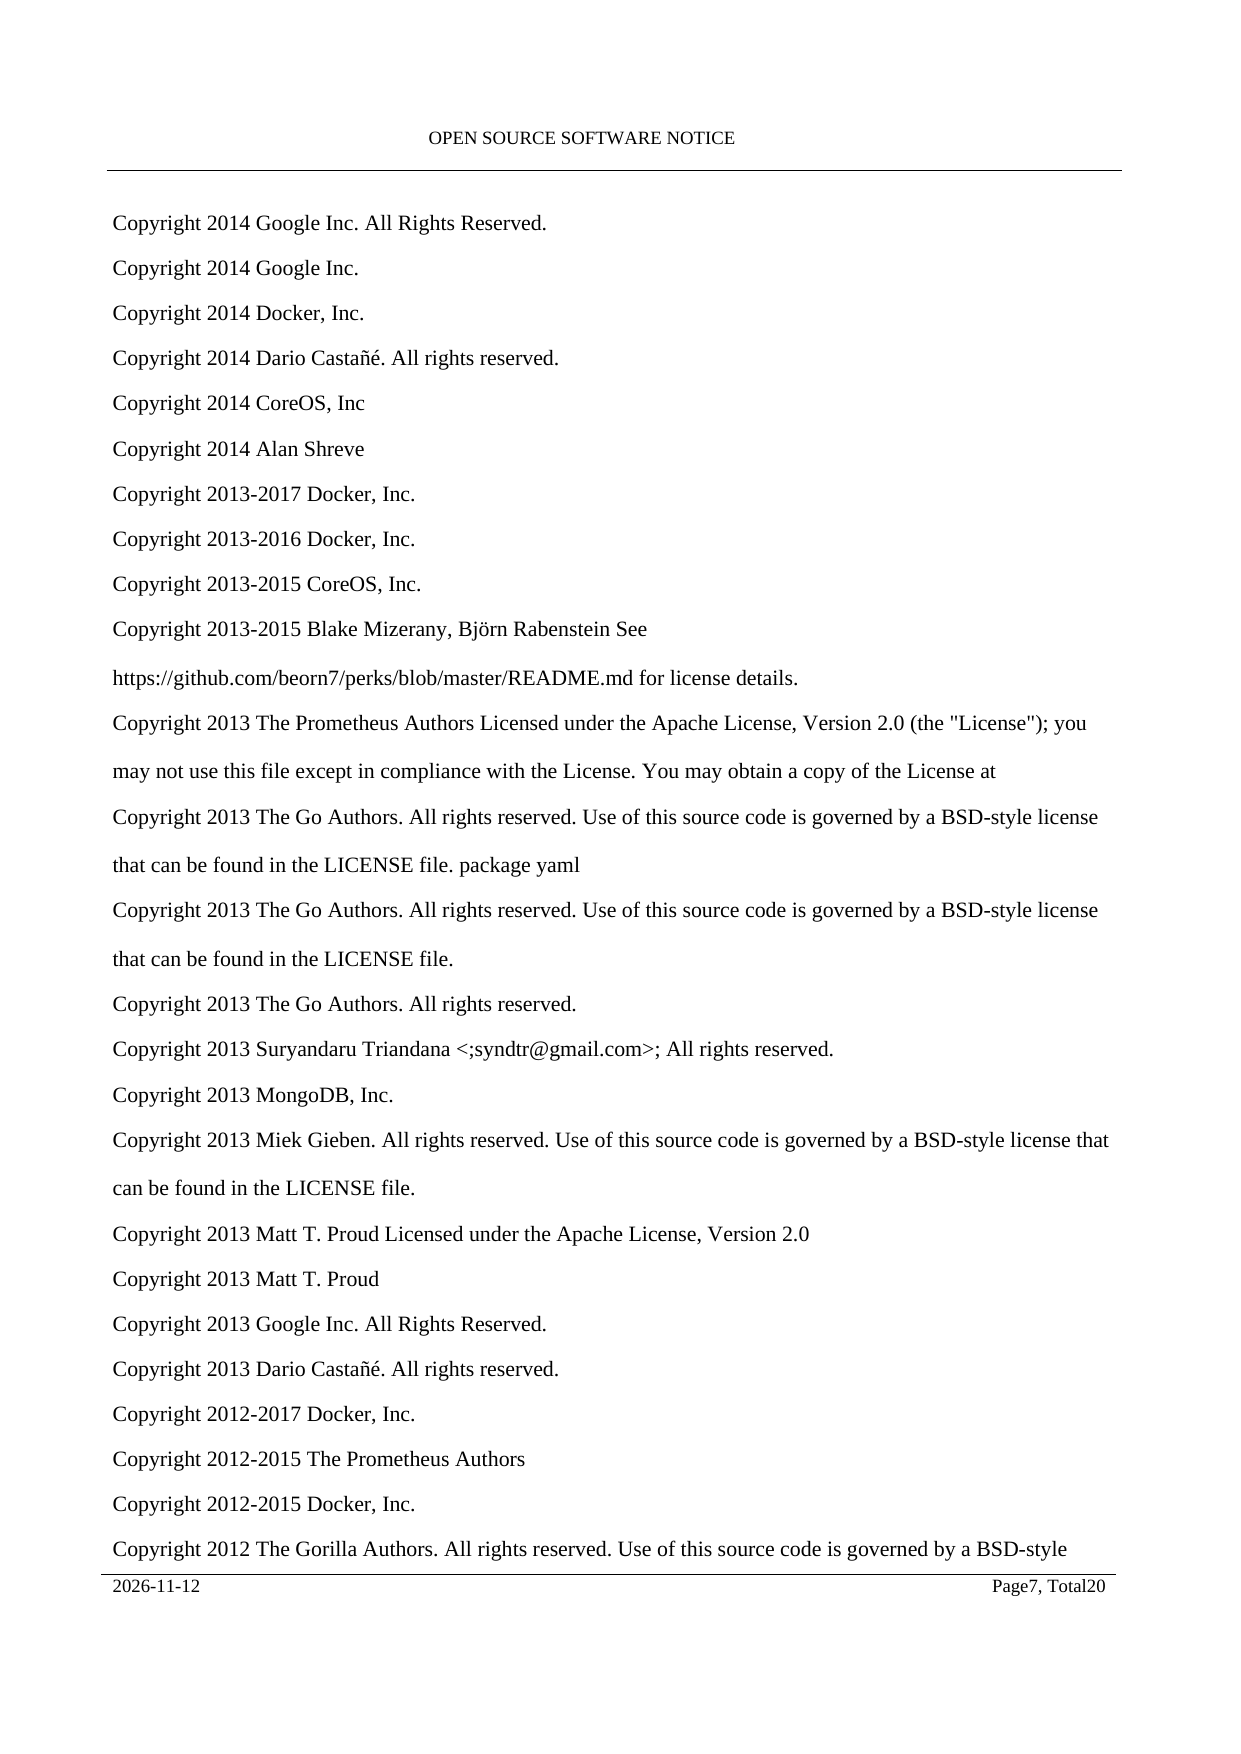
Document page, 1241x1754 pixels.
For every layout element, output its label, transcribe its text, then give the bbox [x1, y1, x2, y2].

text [112, 1533, 1128, 1565]
text Copyright 2013 The Go Authors. All rights reserved. Use of this source code is governed by a BSD-style license that can be found in the LICENSE file. package yaml [112, 800, 1128, 881]
text Copyright 2014 Dario Castañé. All rights reserved. [112, 342, 1128, 374]
text Copyright 2013 Dario Castañé. All rights reserved. [112, 1352, 1128, 1385]
text Copyright 2013 Matt T. Proud Licensed under the Apache License, Version 2.0 [112, 1217, 1128, 1249]
text Copyright 2013 Miek Gieben. All rights reserved. Use of this source code is governed by a BSD-style license that can be found in the LICENSE file. [112, 1123, 1128, 1204]
text Copyright 2013-2017 Docker, Inc. [112, 477, 1128, 509]
text Copyright 2014 CoreOS, Inc [112, 387, 1128, 419]
text Copyright 2014 Alan Shreve [112, 432, 1128, 464]
text Copyright 2012-2017 Docker, Inc. [112, 1397, 1128, 1430]
text Copyright 2013 Suryandaru Triandana <;syndtr@gmail.com>; All rights reserved. [112, 1033, 1128, 1065]
text Copyright 2013 The Go Authors. All rights reserved. Use of this source code is governed by a BSD-style license that can be found in the LICENSE file. [112, 894, 1128, 975]
text Copyright 2012-2015 The Prometheus Authors [112, 1442, 1128, 1475]
text Copyright 2013 The Go Authors. All rights reserved. [112, 988, 1128, 1020]
text Copyright 2013 The Prometheus Authors Licensed under the Apache License, Version 2.0 (the "License"); you may not use this file except in compliance with the License. You may obtain a copy of the License at [112, 706, 1128, 787]
text Copyright 2012-2015 Docker, Inc. [112, 1487, 1128, 1520]
text Copyright 2013-2016 Docker, Inc. [112, 522, 1128, 554]
text Copyright 2013 MongoDB, Inc. [112, 1078, 1128, 1110]
text Copyright 2013 Matt T. Proud [112, 1262, 1128, 1294]
text Copyright 2013-2015 CoreOS, Inc. [112, 567, 1128, 600]
text Copyright 2014 Google Inc. [112, 251, 1128, 284]
text Copyright 2014 Docker, Inc. [112, 297, 1128, 329]
text Copyright 2013 Google Inc. All Rights Reserved. [112, 1307, 1128, 1339]
text Copyright 2013-2015 Blake Mizerany, Björn Rabenstein See https://github.com/beorn7/perks/blob/master/README.md for license details. [112, 612, 1128, 693]
text Copyright 2014 Google Inc. All Rights Reserved. [112, 206, 1128, 239]
